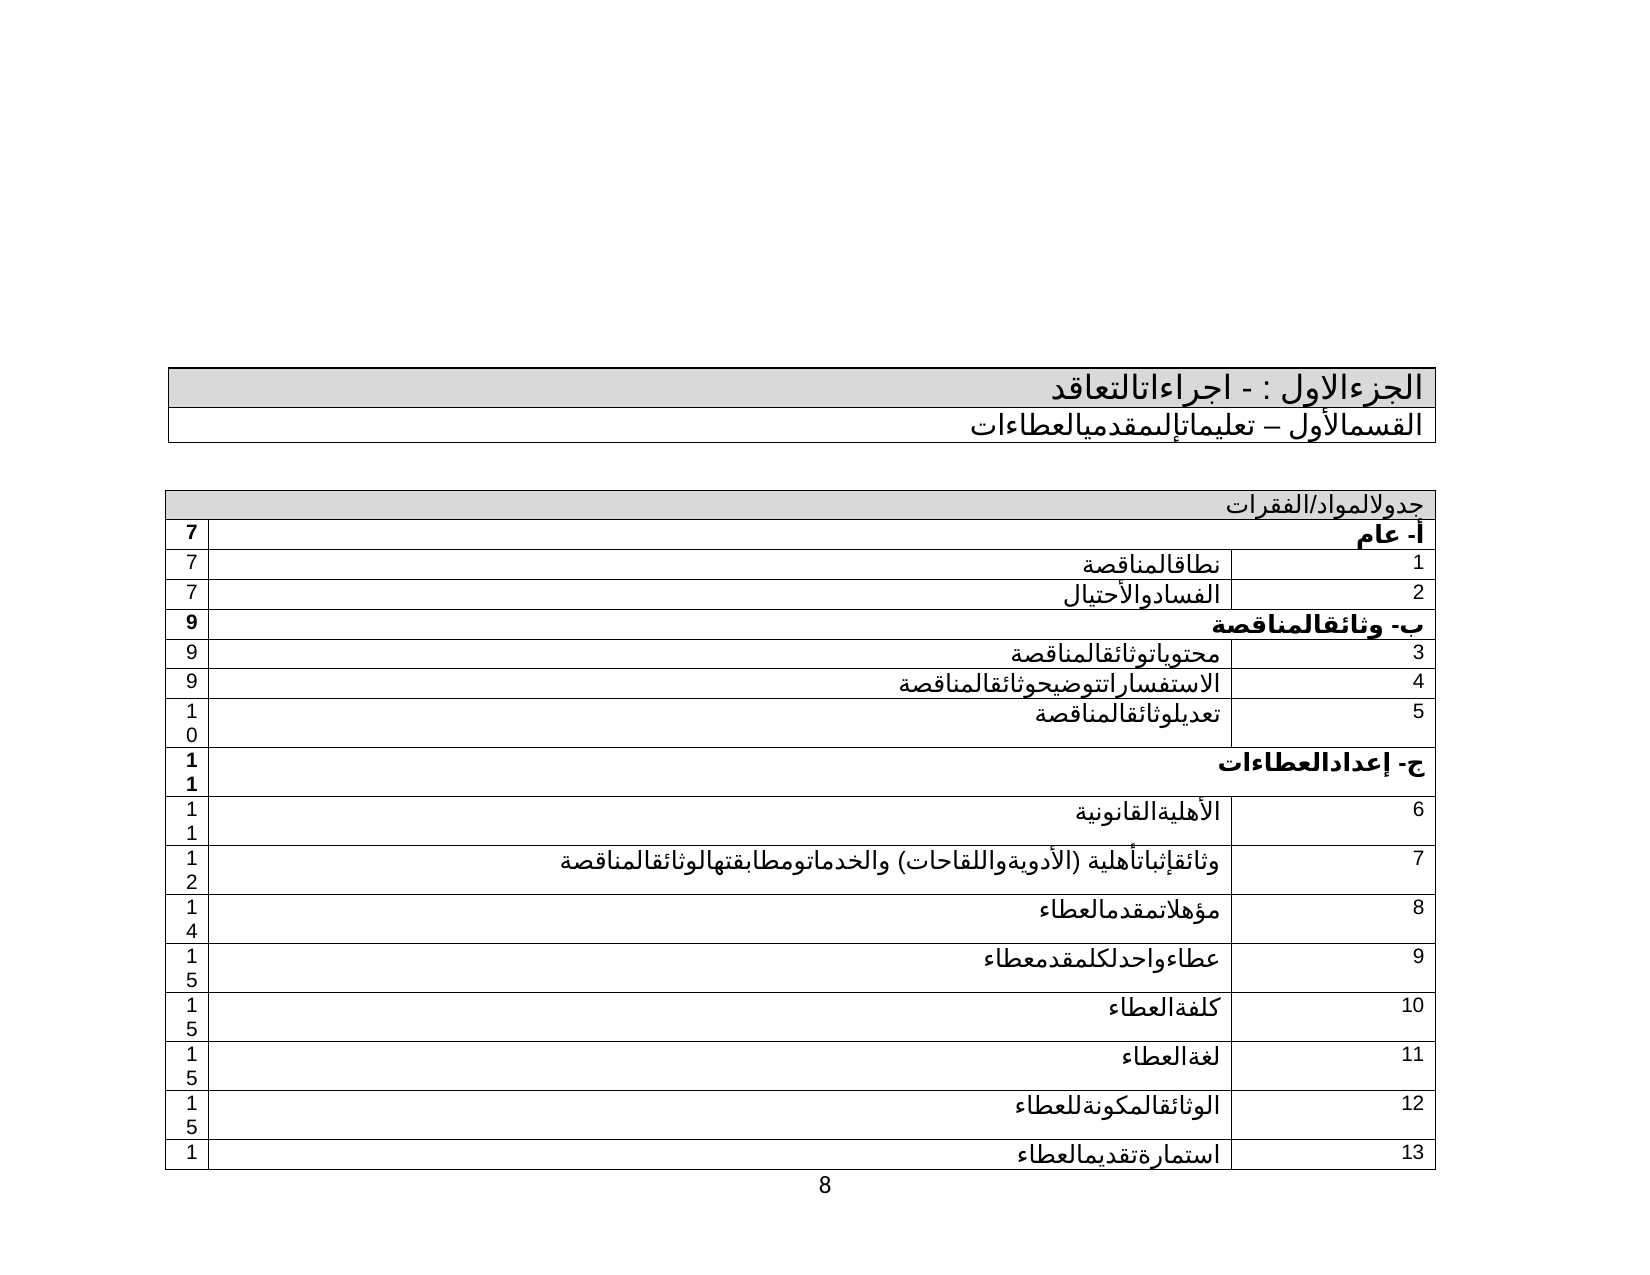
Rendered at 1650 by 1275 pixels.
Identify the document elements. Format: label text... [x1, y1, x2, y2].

table_cell 11 [166, 748, 208, 796]
table_cell 13 [1232, 1140, 1435, 1168]
table_cell 15 [166, 944, 208, 992]
table_cell 5 [1232, 699, 1435, 747]
table_cell 9 [166, 669, 208, 698]
table_cell الوثائقالمكونةللعطاء [209, 1091, 1231, 1139]
table_cell 2 [1232, 580, 1435, 609]
table_cell 7 [166, 550, 208, 579]
table_cell 16 [166, 1140, 208, 1168]
table_cell لغةالعطاء [209, 1042, 1231, 1090]
table_cell 9 [1232, 944, 1435, 992]
table_cell 7 [1232, 846, 1435, 894]
table_cell 6 [1232, 797, 1435, 845]
table_cell 10 [166, 699, 208, 747]
table_cell الفسادوالأحتيال [209, 580, 1231, 609]
table_cell وثائقإثباتأهلية (الأدويةواللقاحات) والخدماتومطابقتهالوثائقالمناقصة [209, 846, 1231, 894]
table_cell 12 [1232, 1091, 1435, 1139]
table_cell 9 [166, 610, 208, 638]
table_cell 8 [1232, 895, 1435, 943]
table_cell 15 [166, 1042, 208, 1090]
table_cell 12 [166, 846, 208, 894]
table_cell محتوياتوثائقالمناقصة [209, 640, 1231, 668]
table_cell 14 [166, 895, 208, 943]
table_cell ج- إعدادالعطاءات [209, 748, 1435, 796]
table_cell 7 [166, 580, 208, 609]
table_cell 4 [1232, 669, 1435, 698]
table_cell كلفةالعطاء [209, 993, 1231, 1041]
table_cell نطاقالمناقصة [209, 550, 1231, 579]
table_cell الاستفساراتتوضيحوثائقالمناقصة [209, 669, 1231, 698]
table_cell 10 [1232, 993, 1435, 1041]
table_cell ب- وثائقالمناقصة [209, 610, 1435, 638]
table_cell أ- عام [209, 520, 1435, 549]
table_cell 15 [166, 993, 208, 1041]
table_cell عطاءواحدلكلمقدمعطاء [209, 944, 1231, 992]
table_cell تعديلوثائقالمناقصة [209, 699, 1231, 747]
table_cell 1 [1232, 550, 1435, 579]
table_cell 15 [166, 1091, 208, 1139]
table_cell 11 [1232, 1042, 1435, 1090]
table_cell مؤهلاتمقدمالعطاء [209, 895, 1231, 943]
table_header الجزءالاول : - اجراءاتالتعاقد [169, 369, 1435, 407]
table_cell 3 [1232, 640, 1435, 668]
table_cell 11 [166, 797, 208, 845]
table_cell استمارةتقديمالعطاء [209, 1140, 1231, 1168]
table_cell الأهليةالقانونية [209, 797, 1231, 845]
table_cell 7 [166, 520, 208, 549]
table_cell 9 [166, 640, 208, 668]
table_header جدولالمواد/الفقرات [166, 491, 1435, 519]
table_cell القسمالأول – تعليماتإلىمقدميالعطاءات [169, 408, 1435, 442]
